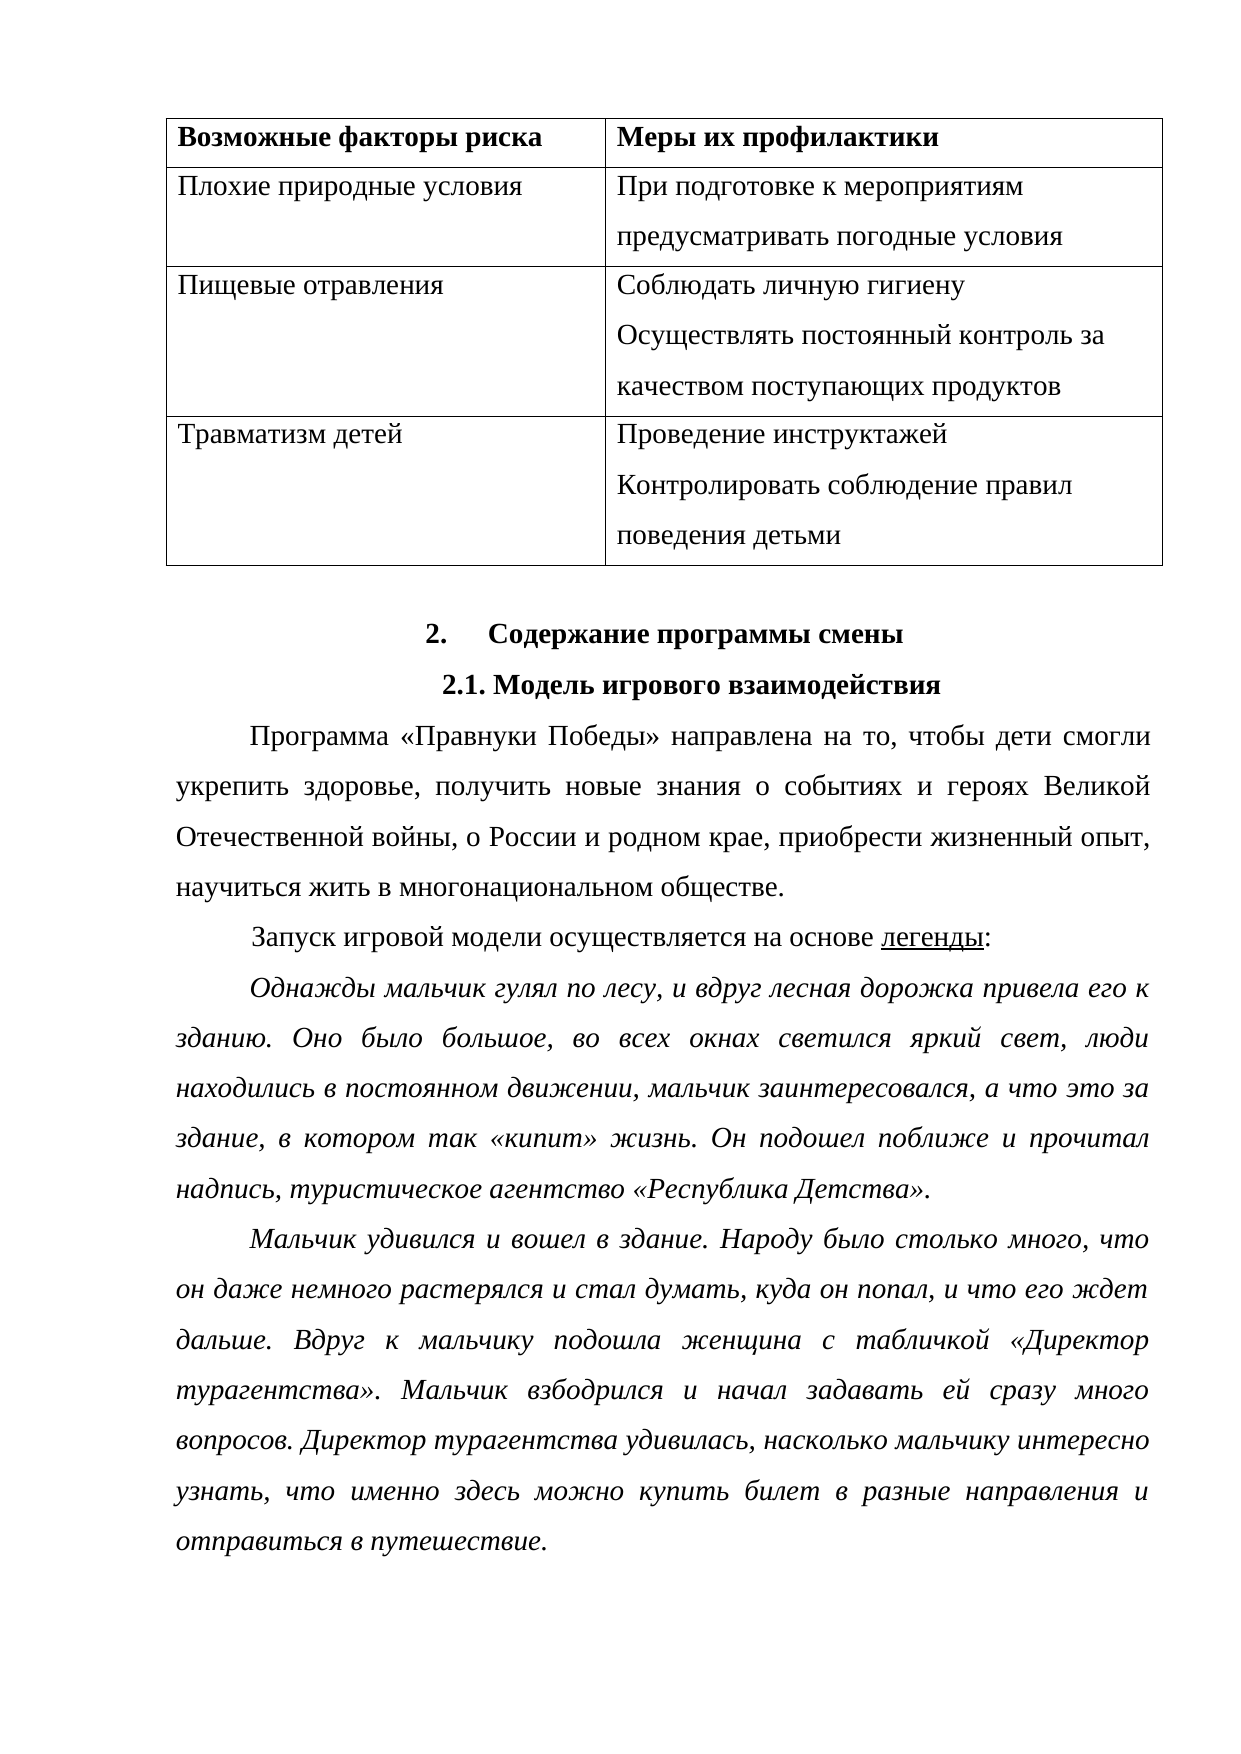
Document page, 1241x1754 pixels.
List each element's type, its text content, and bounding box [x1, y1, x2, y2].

text Программа «Правнуки Победы» направлена на то, чтобы дети смогли укрепить здоровье, получить новые знания о событиях и героях Великой Отечественной войны, о России и родном крае, приобрести жизненный опыт, научиться жить в многонациональном обществе. [176, 718, 1152, 903]
list Содержание программы смены [177, 616, 1152, 650]
table_cell Соблюдать личную гигиену Осуществлять постоянный контроль за качеством поступающих продуктов [606, 267, 1162, 416]
table_cell Травматизм детей [167, 417, 605, 565]
text Однажды мальчик гулял по лесу, и вдруг лесная дорожка привела его к зданию. Оно было большое, во всех окнах светился яркий свет, люди находились в постоянном движении, мальчик заинтересовался, а что это за здание, в котором так «кипит» жизнь. Он подошел поближе и прочитал надпись, туристическое агентство «Республика Детства». [176, 970, 1150, 1204]
table_cell Проведение инструктажей Контролировать соблюдение правил поведения детьми [606, 417, 1162, 565]
text Запуск игровой модели осуществляется на основе легенды: [251, 919, 1152, 953]
text 2.1. Модель игрового взаимодействия [232, 667, 1152, 700]
text Мальчик удивился и вошел в здание. Народу было столько много, что он даже немного растерялся и стал думать, куда он попал, и что его ждет дальше. Вдруг к мальчику подошла женщина с табличкой «Директор турагентства». Мальчик взбодрился и начал задавать ей сразу много вопросов. Директор турагентства удивилась, насколько мальчику интересно узнать, что именно здесь можно купить билет в разные направления и отправиться в путешествие. [176, 1221, 1150, 1557]
table_header Возможные факторы риска [167, 119, 605, 167]
table_cell Пищевые отравления [167, 267, 605, 416]
table_cell При подготовке к мероприятиям предусматривать погодные условия [606, 168, 1162, 266]
table_header Меры их профилактики [606, 119, 1162, 167]
table_cell Плохие природные условия [167, 168, 605, 266]
